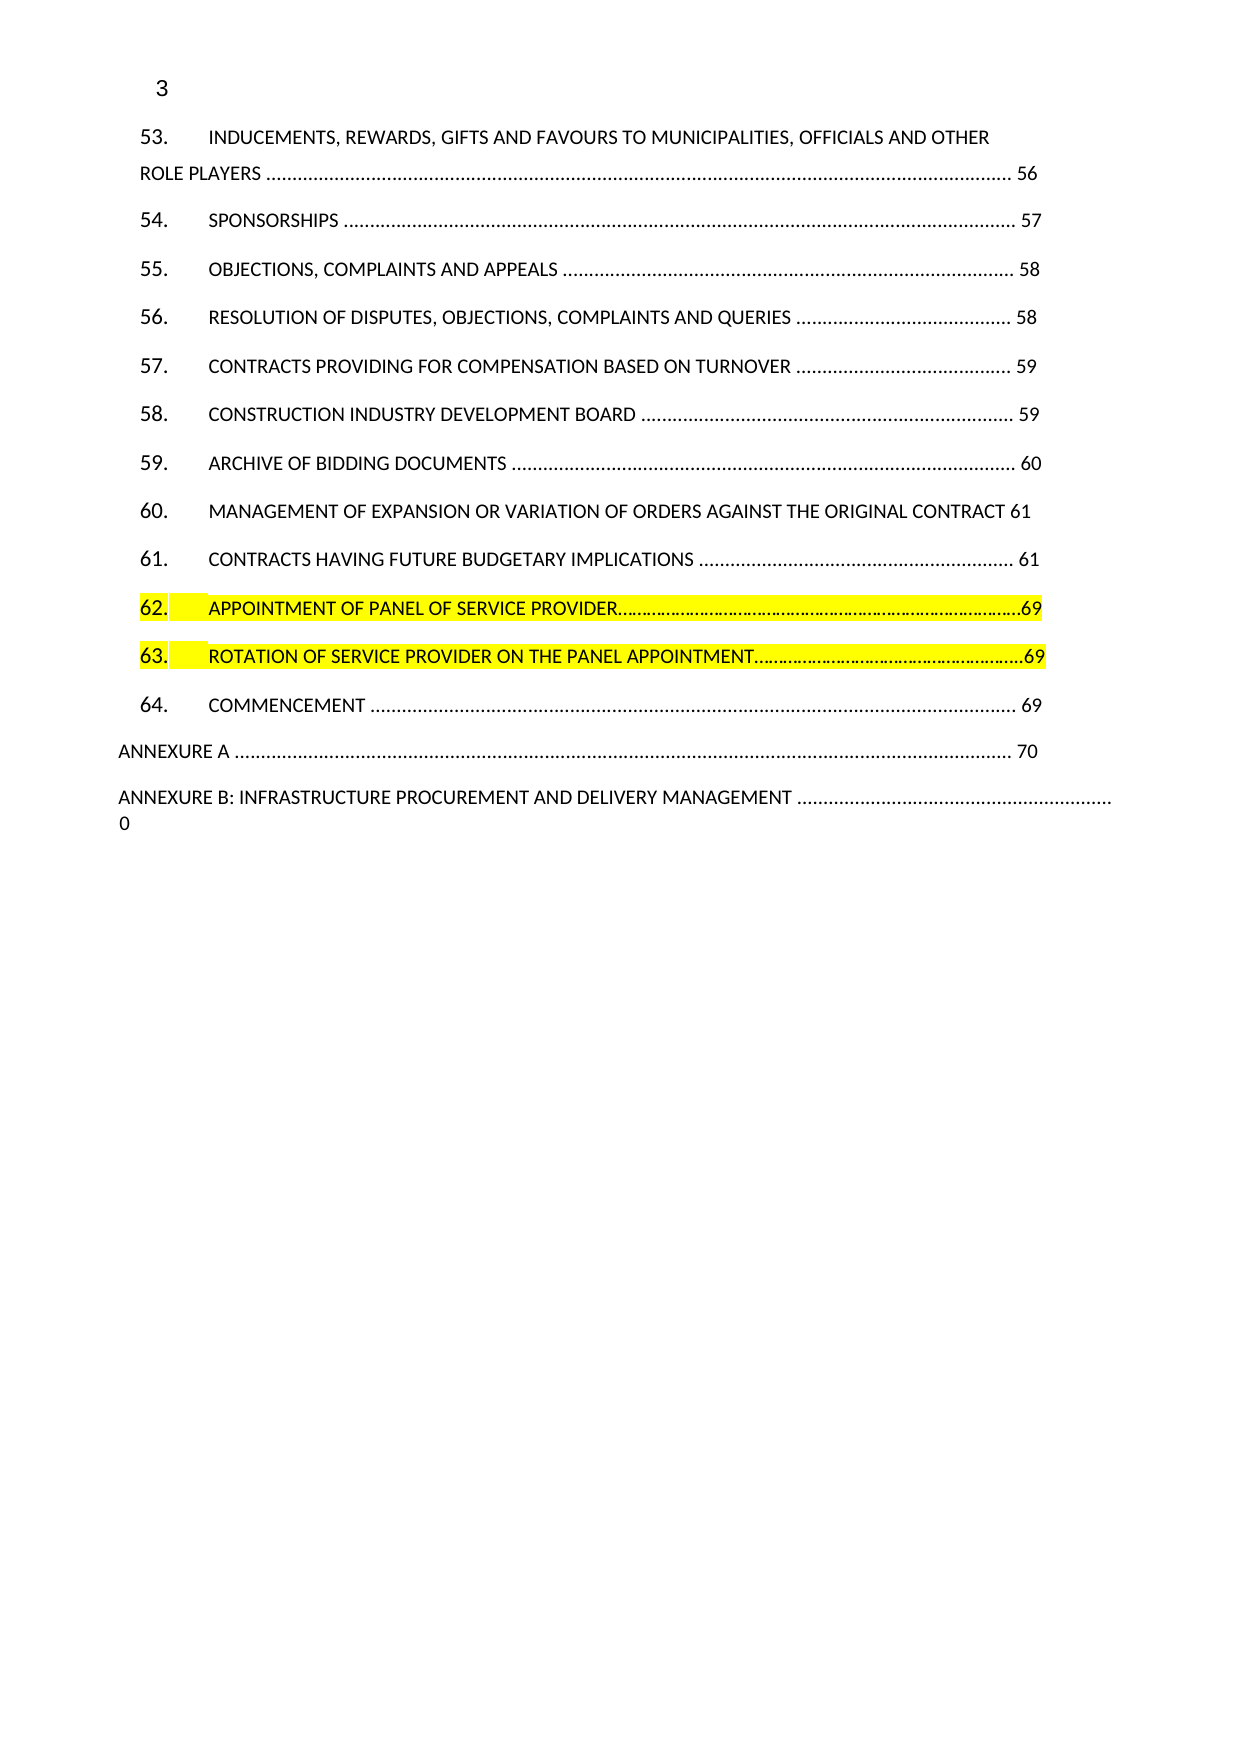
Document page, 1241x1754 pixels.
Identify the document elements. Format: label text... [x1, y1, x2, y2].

list OBJECTIONS, COMPLAINTS AND APPEALS ...................................................................................... 58 [139, 254, 1123, 282]
text ANNEXURE A .................................................................................................................................................... 70 [118, 738, 1123, 764]
list INDUCEMENTS, REWARDS, GIFTS AND FAVOURS TO MUNICIPALITIES, OFFICIALS AND OTHER [139, 122, 1123, 150]
list COMMENCEMENT ........................................................................................................................... 69 [139, 690, 1123, 718]
list APPOINTMENT OF PANEL OF SERVICE PROVIDER…………………………………………………………………………69 [208, 593, 1123, 621]
list ROTATION OF SERVICE PROVIDER ON THE PANEL APPOINTMENT………………………………………………..69 [208, 641, 1123, 669]
list SPONSORSHIPS ................................................................................................................................ 57 [139, 206, 1123, 233]
list CONSTRUCTION INDUSTRY DEVELOPMENT BOARD ....................................................................... 59 [139, 399, 1123, 427]
list RESOLUTION OF DISPUTES, OBJECTIONS, COMPLAINTS AND QUERIES ......................................... 58 [139, 302, 1123, 330]
text ROLE PLAYERS .............................................................................................................................................. 56 [139, 160, 1123, 185]
list ARCHIVE OF BIDDING DOCUMENTS ................................................................................................ 60 [139, 448, 1123, 476]
list CONTRACTS HAVING FUTURE BUDGETARY IMPLICATIONS ............................................................ 61 [139, 544, 1123, 573]
list MANAGEMENT OF EXPANSION OR VARIATION OF ORDERS AGAINST THE ORIGINAL CONTRACT 61 [139, 496, 1123, 524]
list CONTRACTS PROVIDING FOR COMPENSATION BASED ON TURNOVER ......................................... 59 [139, 351, 1123, 379]
text ANNEXURE B: INFRASTRUCTURE PROCUREMENT AND DELIVERY MANAGEMENT ............................................................ 0 [118, 784, 1123, 835]
